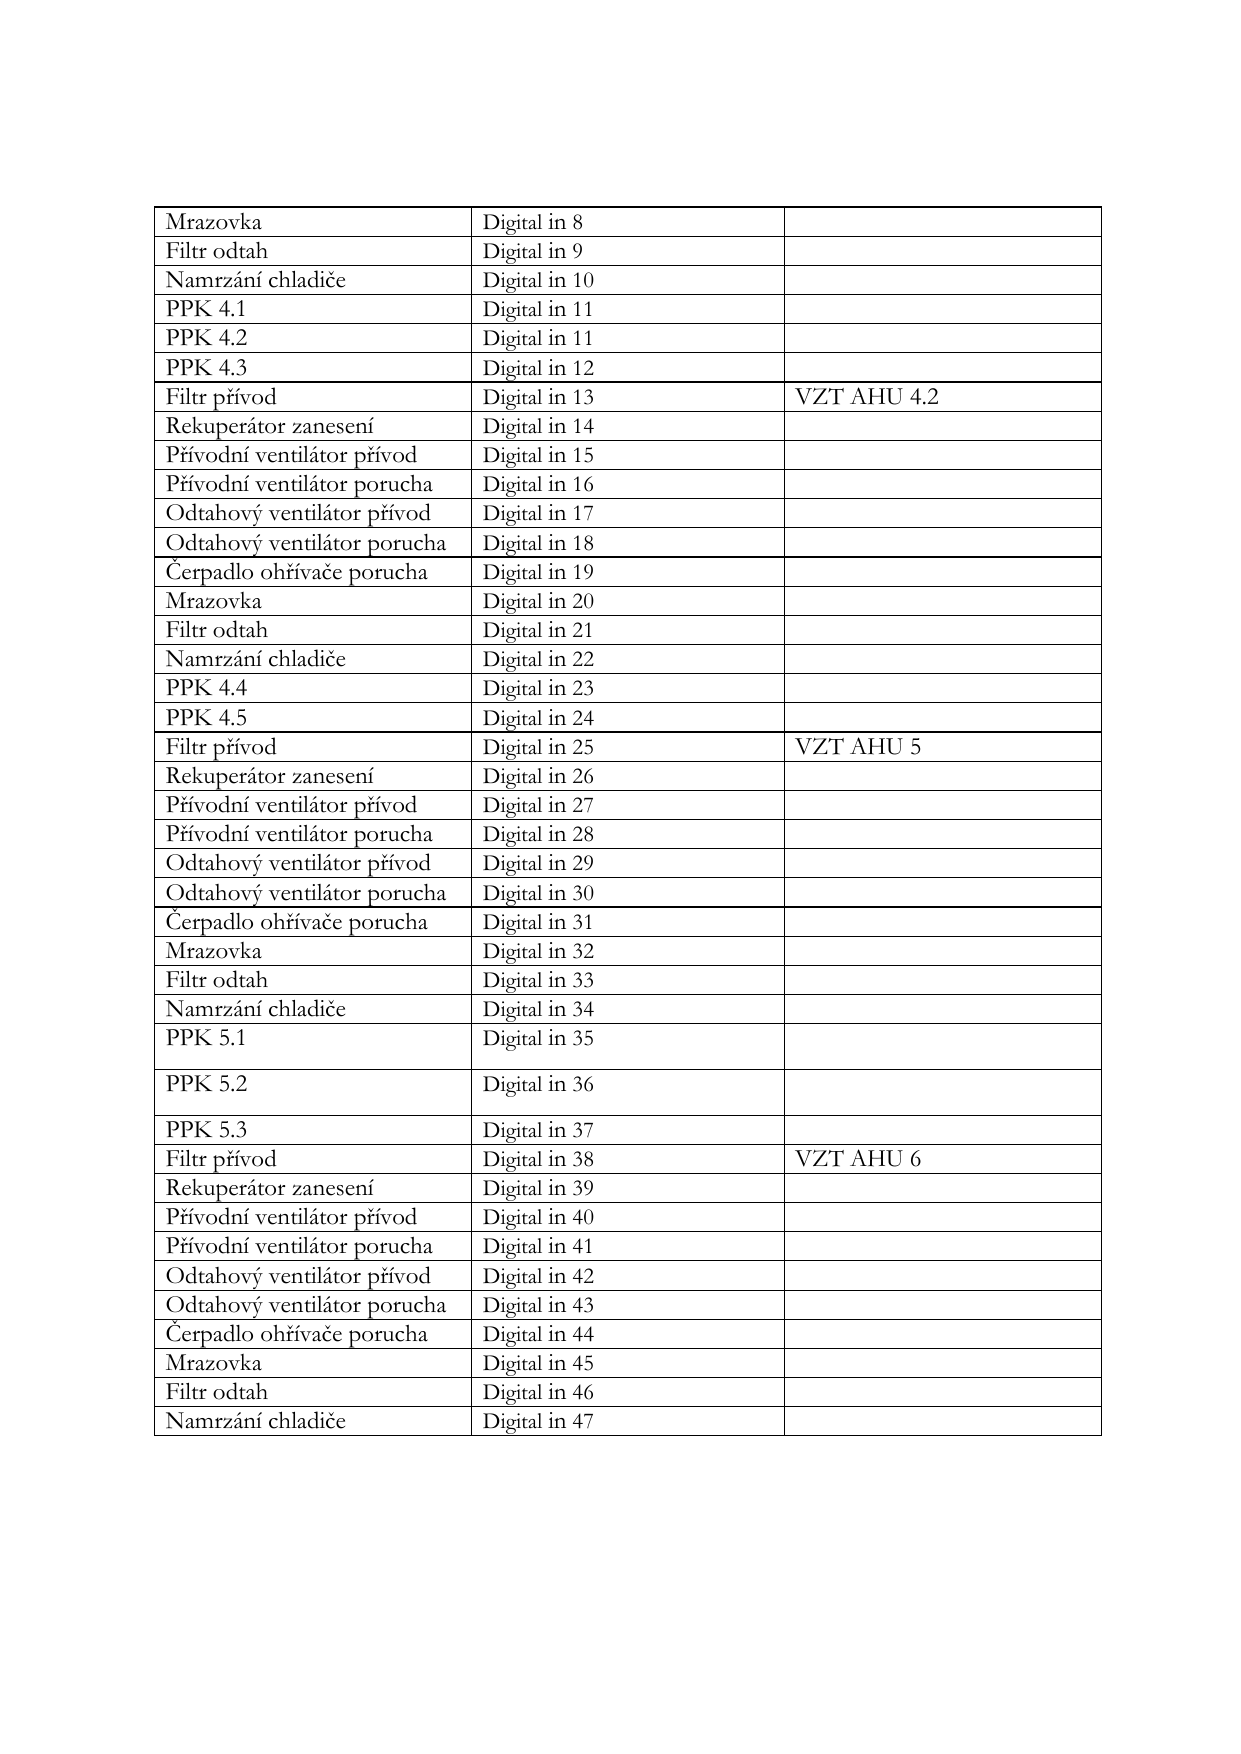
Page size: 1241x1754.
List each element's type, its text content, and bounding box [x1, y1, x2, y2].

table_cell [785, 441, 795, 469]
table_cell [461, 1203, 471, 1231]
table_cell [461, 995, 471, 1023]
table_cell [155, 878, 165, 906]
table_cell [1090, 908, 1101, 936]
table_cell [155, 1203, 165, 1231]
table_cell [1090, 1203, 1101, 1231]
table_cell [785, 937, 795, 965]
table_cell [1090, 762, 1101, 790]
table_cell [1090, 470, 1101, 498]
table_cell [1090, 499, 1101, 527]
table_cell PPK 5.2 [155, 1070, 471, 1114]
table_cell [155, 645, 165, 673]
table_cell [1090, 324, 1101, 352]
table_header [785, 208, 795, 236]
table_cell [785, 995, 795, 1023]
table_cell [785, 645, 795, 673]
table_cell [785, 878, 795, 906]
table_cell [785, 1174, 795, 1202]
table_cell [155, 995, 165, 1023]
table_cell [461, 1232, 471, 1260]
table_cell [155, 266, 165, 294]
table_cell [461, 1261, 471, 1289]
table_cell [785, 1407, 795, 1435]
table_cell [1090, 1261, 1101, 1289]
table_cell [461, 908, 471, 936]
table_cell [785, 1203, 795, 1231]
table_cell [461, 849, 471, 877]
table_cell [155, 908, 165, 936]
table_cell [785, 353, 795, 381]
table_cell [1090, 1174, 1101, 1202]
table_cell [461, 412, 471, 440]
table_cell [785, 1070, 1101, 1114]
table_cell [1090, 558, 1101, 586]
table_cell [785, 266, 795, 294]
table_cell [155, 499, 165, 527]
table_cell [785, 587, 795, 615]
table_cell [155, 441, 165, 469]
table_cell [785, 237, 795, 265]
table_cell [1090, 878, 1101, 906]
table_header [1090, 208, 1101, 236]
table_cell [1090, 995, 1101, 1023]
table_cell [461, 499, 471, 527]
table_cell [785, 528, 795, 556]
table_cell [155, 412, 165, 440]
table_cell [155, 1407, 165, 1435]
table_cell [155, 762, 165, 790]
table_cell [1090, 1407, 1101, 1435]
table_cell [1090, 616, 1101, 644]
table_cell [1090, 966, 1101, 994]
table_cell [785, 412, 795, 440]
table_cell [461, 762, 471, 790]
table_cell [1090, 237, 1101, 265]
table_cell [1090, 937, 1101, 965]
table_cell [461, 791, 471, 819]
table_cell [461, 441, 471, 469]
table_cell [1090, 353, 1101, 381]
table_cell [1090, 587, 1101, 615]
table_cell [785, 1232, 795, 1260]
table_cell [1090, 1320, 1101, 1348]
table_cell [785, 558, 795, 586]
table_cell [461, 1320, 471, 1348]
table_cell [1090, 820, 1101, 848]
table_cell [1090, 412, 1101, 440]
table_cell [785, 324, 795, 352]
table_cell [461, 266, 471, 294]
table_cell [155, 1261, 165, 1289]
table_cell [785, 1291, 795, 1319]
table_cell [1090, 791, 1101, 819]
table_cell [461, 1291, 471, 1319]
table_cell [1090, 1378, 1101, 1406]
table_cell [785, 1116, 795, 1144]
table_cell PPK 5.1 [155, 1024, 471, 1069]
table_cell Digital in 36 [472, 1070, 784, 1114]
table_cell [1090, 1116, 1101, 1144]
table_cell [785, 791, 795, 819]
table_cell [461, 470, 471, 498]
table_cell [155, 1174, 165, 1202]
table_cell [1090, 849, 1101, 877]
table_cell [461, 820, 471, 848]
table_cell [785, 499, 795, 527]
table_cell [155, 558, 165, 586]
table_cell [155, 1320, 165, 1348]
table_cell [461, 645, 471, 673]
table_cell [785, 966, 795, 994]
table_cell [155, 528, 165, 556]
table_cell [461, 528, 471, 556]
table_cell [785, 1378, 795, 1406]
table_cell [1090, 674, 1101, 702]
table_cell [785, 762, 795, 790]
table_cell [785, 1349, 795, 1377]
table_cell [1090, 1349, 1101, 1377]
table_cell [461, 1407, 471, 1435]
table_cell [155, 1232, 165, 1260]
table_cell [1090, 295, 1101, 323]
table_cell [785, 849, 795, 877]
table_cell [785, 908, 795, 936]
table_cell [1090, 441, 1101, 469]
table_cell [785, 703, 795, 731]
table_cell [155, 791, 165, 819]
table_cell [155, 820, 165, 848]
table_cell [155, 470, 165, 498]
table_cell [785, 470, 795, 498]
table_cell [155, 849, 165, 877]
table_cell [785, 1320, 795, 1348]
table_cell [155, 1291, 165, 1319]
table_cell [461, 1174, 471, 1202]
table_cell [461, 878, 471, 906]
table_cell [785, 674, 795, 702]
table_cell [785, 616, 795, 644]
table_cell [1090, 645, 1101, 673]
table_cell Digital in 35 [472, 1024, 784, 1069]
table_cell [785, 295, 795, 323]
table_cell [1090, 266, 1101, 294]
table_cell [1090, 1232, 1101, 1260]
table_cell [1090, 1291, 1101, 1319]
table_cell [785, 1261, 795, 1289]
table_cell [1090, 528, 1101, 556]
table_cell [785, 1024, 1101, 1069]
table_cell [1090, 703, 1101, 731]
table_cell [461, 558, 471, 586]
table_cell [785, 820, 795, 848]
